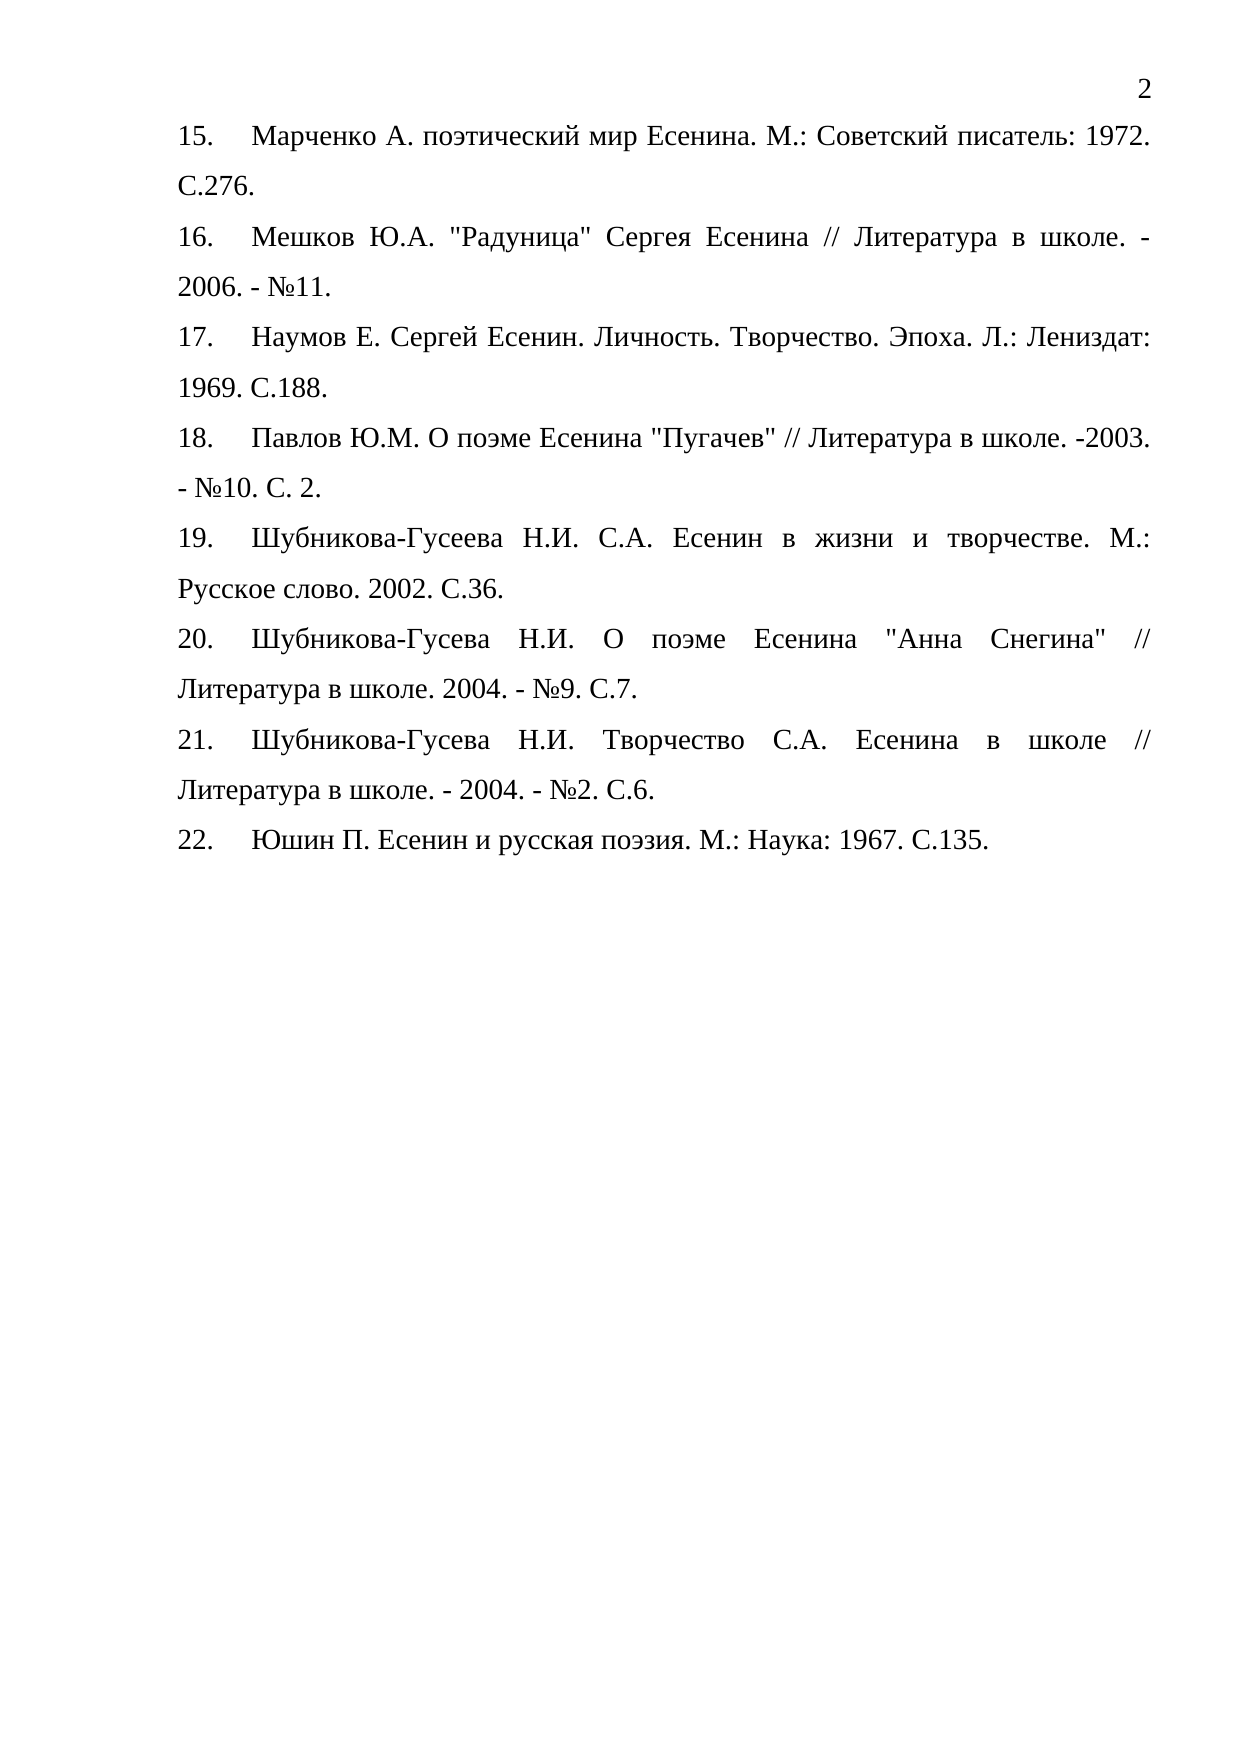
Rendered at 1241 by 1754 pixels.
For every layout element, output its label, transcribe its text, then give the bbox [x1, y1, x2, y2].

text Юшин П. Есенин и русская поэзия. М.: Наука: 1967. С.135. [177, 822, 1152, 856]
text Наумов Е. Сергей Есенин. Личность. Творчество. Эпоха. Л.: Лениздат: 1969. С.188. [177, 319, 1152, 403]
text Шубникова-Гусева Н.И. О поэме Есенина "Анна Снегина" // Литература в школе. 2004. - №9. С.7. [177, 621, 1152, 705]
text Шубникова-Гусева Н.И. Творчество С.А. Есенина в школе // Литература в школе. - 2004. - №2. С.6. [177, 722, 1152, 806]
text Мешков Ю.А. "Радуница" Сергея Есенина // Литература в школе. -2006. - №11. [177, 219, 1152, 303]
text Павлов Ю.М. О поэме Есенина "Пугачев" // Литература в школе. -2003. - №10. С. 2. [177, 420, 1152, 504]
text Марченко А. поэтический мир Есенина. М.: Советский писатель: 1972. С.276. [177, 118, 1152, 202]
text Шубникова-Гусеева H.И. С.А. Есенин в жизни и творчестве. М.: Русское слово. 2002. С.36. [177, 521, 1152, 604]
